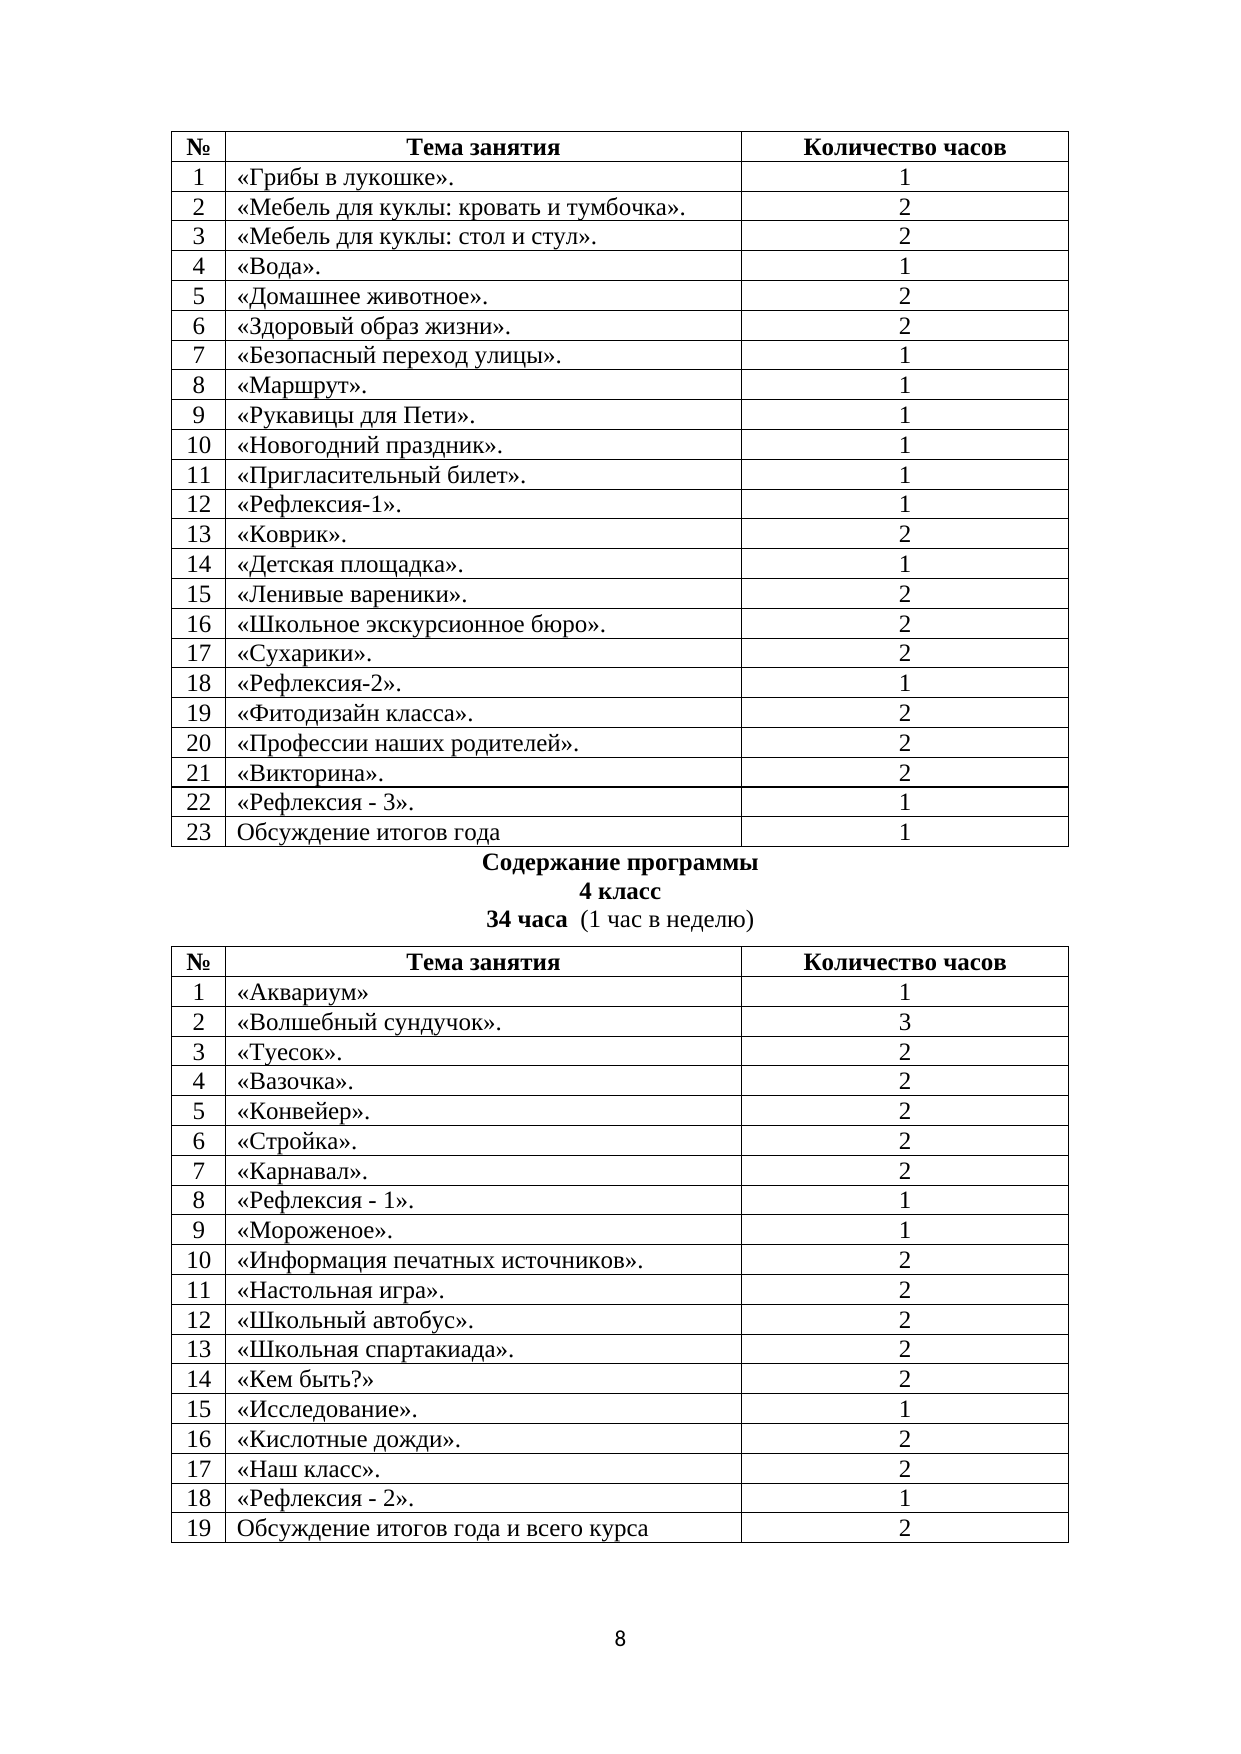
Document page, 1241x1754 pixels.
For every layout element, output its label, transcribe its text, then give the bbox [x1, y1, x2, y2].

table_cell «Аквариум» [226, 977, 741, 1006]
table_cell «Вода». [226, 251, 741, 280]
table_cell «Домашнее животное». [226, 281, 741, 310]
table_cell 2 [742, 698, 1068, 727]
table_cell «Школьное экскурсионное бюро». [226, 609, 741, 637]
table_cell 23 [172, 817, 225, 846]
table_cell 2 [742, 519, 1068, 548]
table_cell 14 [172, 1364, 225, 1393]
table_cell «Наш класс». [226, 1454, 741, 1482]
table_cell 2 [742, 1454, 1068, 1482]
table_cell 7 [172, 341, 225, 369]
table_cell «Пригласительный билет». [226, 460, 741, 488]
table_cell 8 [172, 1186, 225, 1214]
table_cell 15 [172, 579, 225, 608]
table_cell 2 [742, 1335, 1068, 1363]
table_cell 2 [742, 192, 1068, 220]
table_header № [172, 947, 225, 976]
table_cell «Ленивые вареники». [226, 579, 741, 608]
table_cell 1 [742, 817, 1068, 846]
table_cell «Рефлексия-1». [226, 490, 741, 518]
table_cell «Настольная игра». [226, 1275, 741, 1304]
table_header Количество часов [742, 132, 1068, 161]
table_cell 10 [172, 1245, 225, 1274]
table_cell «Школьная спартакиада». [226, 1335, 741, 1363]
table_cell «Кислотные дожди». [226, 1424, 741, 1453]
table_cell 2 [742, 1066, 1068, 1095]
table_cell «Фитодизайн класса». [226, 698, 741, 727]
table_cell 1 [742, 1215, 1068, 1244]
table_cell 2 [172, 1007, 225, 1036]
table_cell 2 [742, 758, 1068, 786]
table_cell «Кем быть?» [226, 1364, 741, 1393]
table_cell 2 [742, 1305, 1068, 1333]
table_header Тема занятия [226, 947, 741, 976]
table_cell 6 [172, 1126, 225, 1155]
table_cell 15 [172, 1394, 225, 1423]
table_cell 1 [742, 1484, 1068, 1512]
table_cell 9 [172, 400, 225, 429]
table_cell «Коврик». [226, 519, 741, 548]
table_cell Обсуждение итогов года [226, 817, 741, 846]
table_cell 12 [172, 490, 225, 518]
table_cell 1 [742, 668, 1068, 697]
table_cell 22 [172, 788, 225, 816]
table_cell 18 [172, 668, 225, 697]
table_cell «Новогодний праздник». [226, 430, 741, 459]
table_cell 1 [742, 549, 1068, 578]
table_cell 9 [172, 1215, 225, 1244]
table_cell 2 [742, 1275, 1068, 1304]
table_cell 13 [172, 1335, 225, 1363]
table_cell «Исследование». [226, 1394, 741, 1423]
table_cell 2 [742, 1037, 1068, 1065]
table_cell «Здоровый образ жизни». [226, 311, 741, 339]
table_cell «Маршрут». [226, 370, 741, 399]
table_cell «Карнавал». [226, 1156, 741, 1184]
table_cell 21 [172, 758, 225, 786]
table_cell «Рукавицы для Пети». [226, 400, 741, 429]
table_cell 1 [742, 162, 1068, 191]
table_cell 13 [172, 519, 225, 548]
table_cell Обсуждение итогов года и всего курса [226, 1513, 741, 1542]
table_cell 16 [172, 609, 225, 637]
table_cell 1 [742, 788, 1068, 816]
table_cell 17 [172, 639, 225, 667]
table_cell 1 [742, 1394, 1068, 1423]
table_cell 16 [172, 1424, 225, 1453]
table_cell «Туесок». [226, 1037, 741, 1065]
table_cell 20 [172, 728, 225, 757]
table_cell 10 [172, 430, 225, 459]
table_cell 4 [172, 251, 225, 280]
table_cell 3 [172, 1037, 225, 1065]
table_cell 2 [742, 1513, 1068, 1542]
table_cell «Конвейер». [226, 1096, 741, 1125]
table_cell 1 [742, 1186, 1068, 1214]
table_cell 1 [742, 400, 1068, 429]
table_cell «Рефлексия - 3». [226, 788, 741, 816]
table_cell 1 [742, 977, 1068, 1006]
table_cell 1 [172, 977, 225, 1006]
table_cell «Вазочка». [226, 1066, 741, 1095]
table_cell «Рефлексия-2». [226, 668, 741, 697]
table_cell «Безопасный переход улицы». [226, 341, 741, 369]
table_cell 1 [742, 370, 1068, 399]
table_cell 1 [742, 460, 1068, 488]
table_cell 12 [172, 1305, 225, 1333]
table_cell 2 [742, 639, 1068, 667]
table_cell 2 [742, 1364, 1068, 1393]
table_cell «Детская площадка». [226, 549, 741, 578]
table_cell «Стройка». [226, 1126, 741, 1155]
table_cell 19 [172, 698, 225, 727]
table_cell 1 [742, 430, 1068, 459]
table_cell 2 [742, 1156, 1068, 1184]
table_cell «Грибы в лукошке». [226, 162, 741, 191]
table_cell 5 [172, 1096, 225, 1125]
table_header Количество часов [742, 947, 1068, 976]
table_cell 18 [172, 1484, 225, 1512]
table_cell 8 [172, 370, 225, 399]
table_cell 2 [742, 609, 1068, 637]
table_cell 1 [742, 251, 1068, 280]
table_cell 2 [742, 1424, 1068, 1453]
table_cell 4 [172, 1066, 225, 1095]
table_cell «Викторина». [226, 758, 741, 786]
table_cell 7 [172, 1156, 225, 1184]
table_cell 1 [742, 341, 1068, 369]
table_cell 5 [172, 281, 225, 310]
table_cell 6 [172, 311, 225, 339]
table_header Тема занятия [226, 132, 741, 161]
table_cell 2 [742, 1245, 1068, 1274]
table_cell 3 [172, 221, 225, 250]
table_cell 2 [742, 221, 1068, 250]
table_cell «Информация печатных источников». [226, 1245, 741, 1274]
table_cell 2 [742, 1096, 1068, 1125]
table_cell 3 [742, 1007, 1068, 1036]
table_cell 11 [172, 1275, 225, 1304]
table_cell 2 [742, 579, 1068, 608]
table_cell 1 [172, 162, 225, 191]
table_cell 2 [742, 311, 1068, 339]
table_cell 14 [172, 549, 225, 578]
table_cell 2 [742, 728, 1068, 757]
table_cell «Мебель для куклы: кровать и тумбочка». [226, 192, 741, 220]
table_cell «Школьный автобус». [226, 1305, 741, 1333]
table_header № [172, 132, 225, 161]
table_cell 1 [742, 490, 1068, 518]
table_cell «Рефлексия - 1». [226, 1186, 741, 1214]
text Содержание программы [89, 521, 1152, 876]
table_cell «Волшебный сундучок». [226, 1007, 741, 1036]
table_cell 2 [742, 1126, 1068, 1155]
table_cell «Профессии наших родителей». [226, 728, 741, 757]
text 4 класс [89, 876, 1152, 904]
table_cell «Мороженое». [226, 1215, 741, 1244]
table_cell «Сухарики». [226, 639, 741, 667]
table_cell 17 [172, 1454, 225, 1482]
table_cell 19 [172, 1513, 225, 1542]
table_cell 2 [742, 281, 1068, 310]
table_cell «Рефлексия - 2». [226, 1484, 741, 1512]
table_cell 11 [172, 460, 225, 488]
text 34 часа (1 час в неделю) [89, 904, 1152, 933]
table_cell «Мебель для куклы: стол и стул». [226, 221, 741, 250]
table_cell 2 [172, 192, 225, 220]
